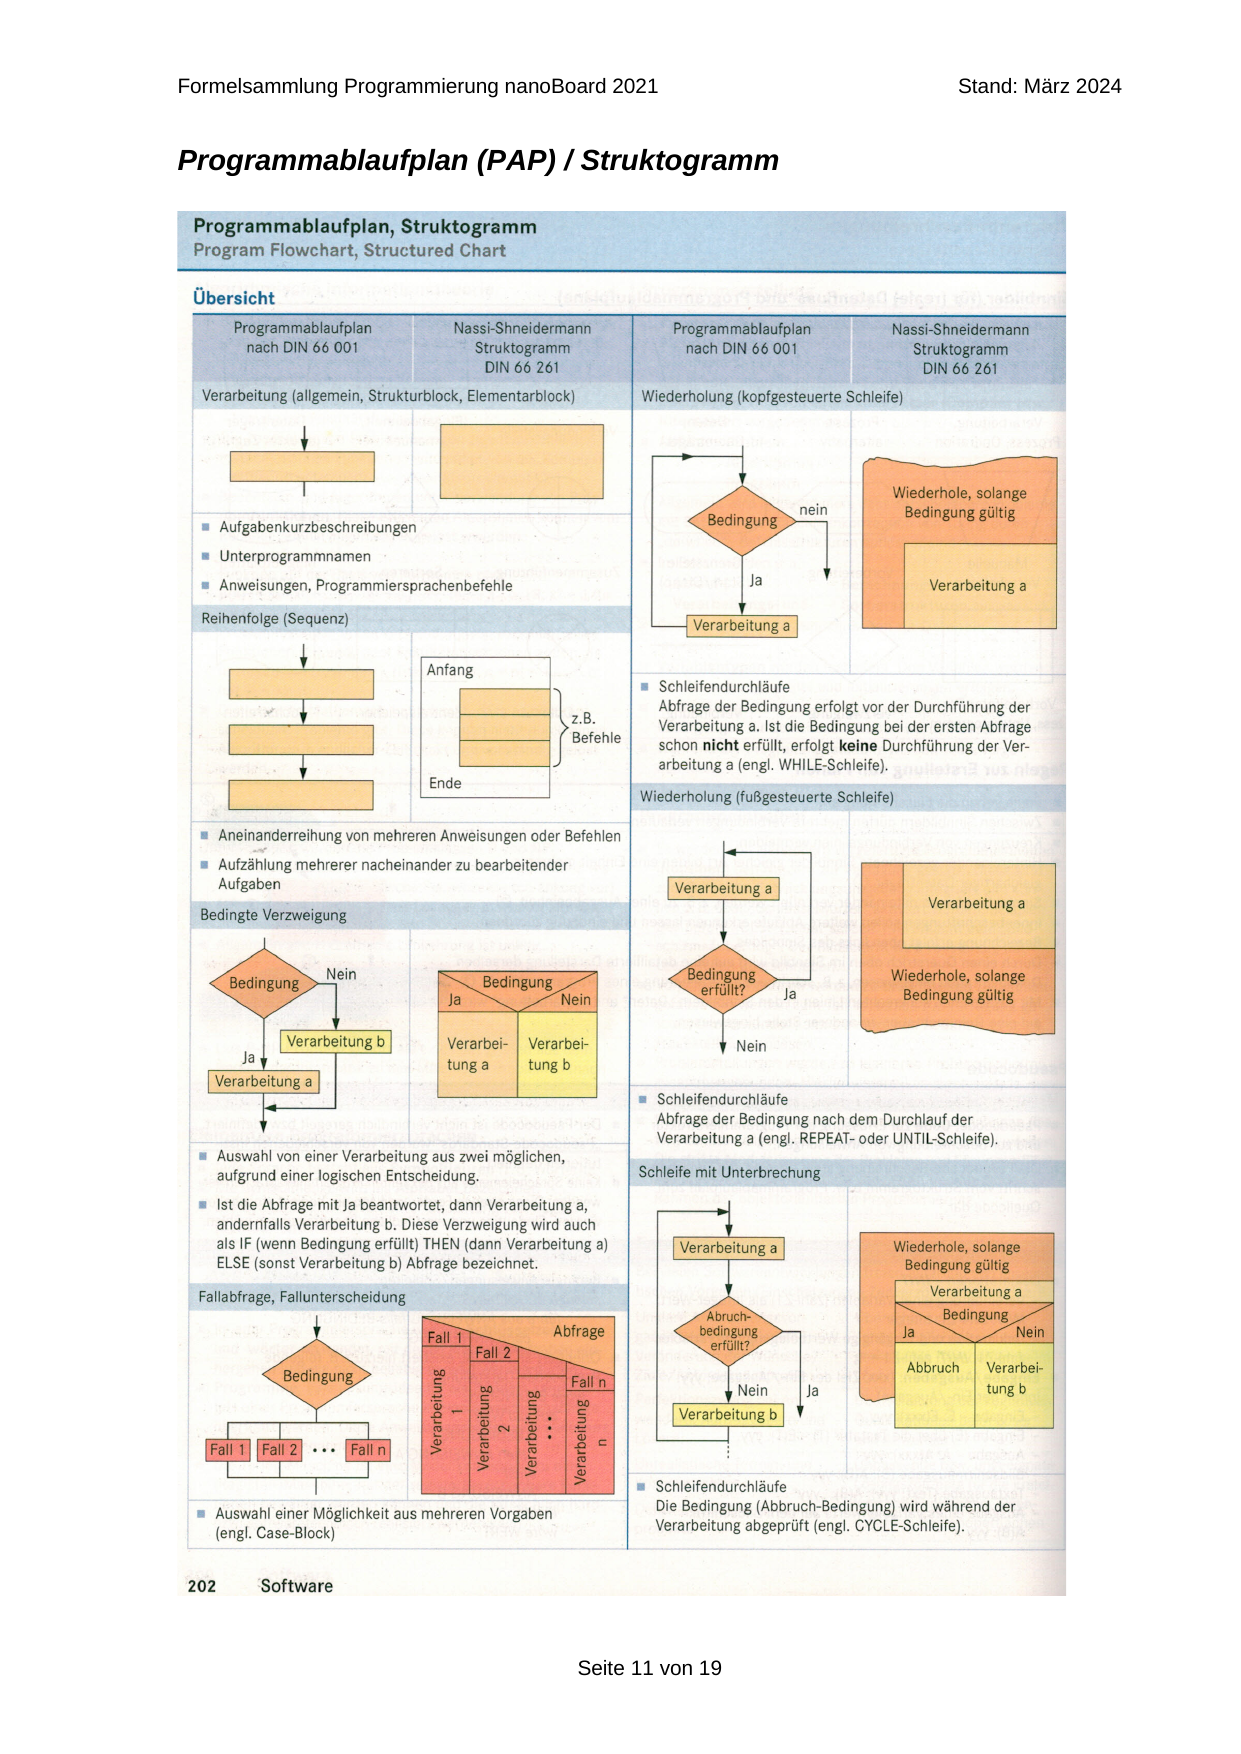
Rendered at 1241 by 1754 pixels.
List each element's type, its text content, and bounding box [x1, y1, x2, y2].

picture [177, 211, 1067, 1596]
subtitle Programmablaufplan (PAP) / Struktogramm [177, 143, 1122, 177]
